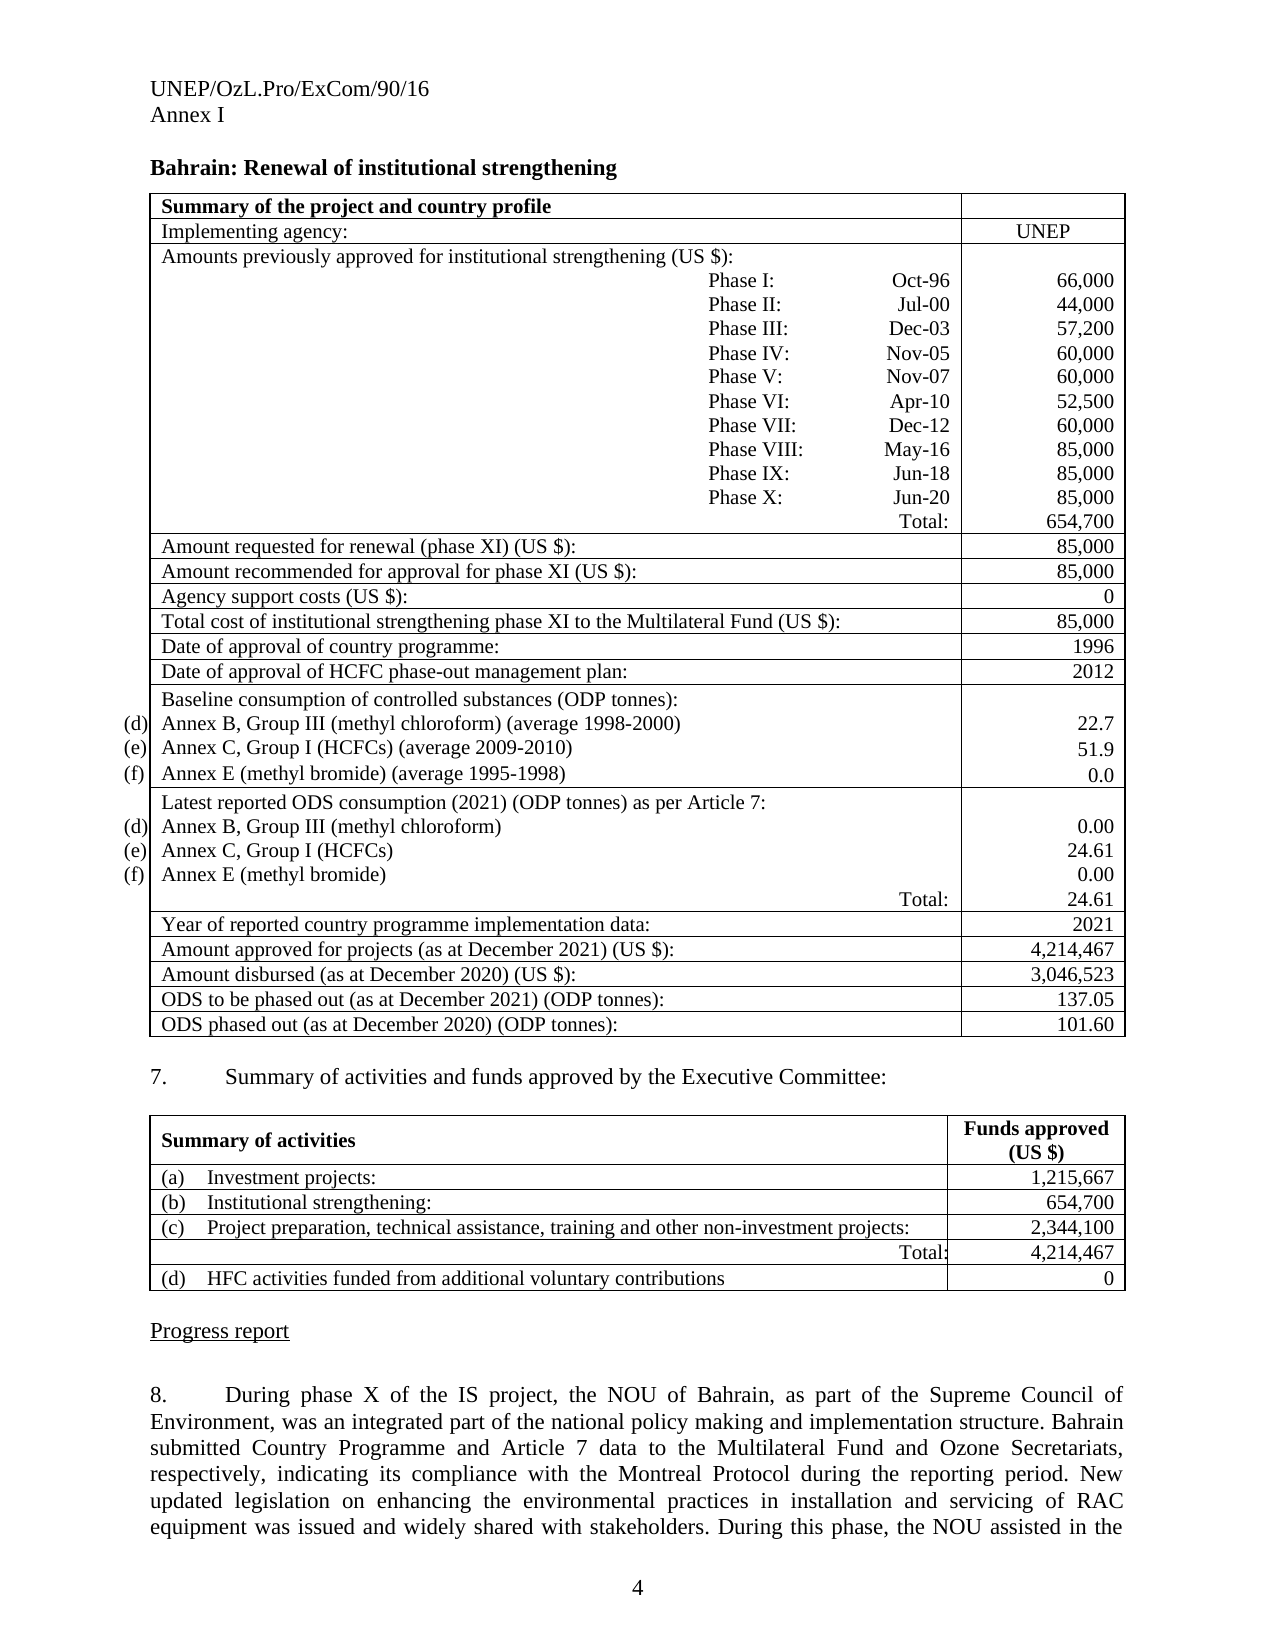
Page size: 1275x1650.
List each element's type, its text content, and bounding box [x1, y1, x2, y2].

table_header [962, 194, 1124, 218]
table_cell Nov-07 [826, 365, 961, 388]
table_cell Total: [151, 886, 961, 911]
table_cell Phase IV: [151, 340, 826, 364]
table_header Funds approved (US $) [948, 1116, 1124, 1164]
table_cell 0 [948, 1265, 1124, 1289]
table_cell Phase III: [151, 316, 826, 340]
table_cell Nov-05 [826, 340, 961, 364]
table_cell 51.9 [962, 735, 1124, 761]
table_cell (e) Annex C, Group I (HCFCs) [151, 838, 961, 862]
table_header Summary of activities [151, 1116, 947, 1164]
table_cell Dec-12 [826, 413, 961, 437]
table_cell Institutional strengthening: [207, 1190, 947, 1214]
table_cell 60,000 [962, 413, 1124, 437]
table_cell 654,700 [962, 509, 1124, 533]
table_cell HFC activities funded from additional voluntary contributions [207, 1265, 947, 1289]
table_cell 101.60 [962, 1012, 1124, 1036]
table_cell Total: [151, 509, 961, 533]
table_cell Latest reported ODS consumption (2021) (ODP tonnes) as per Article 7: [151, 788, 961, 814]
table_cell Project preparation, technical assistance, training and other non-investment projects: [207, 1215, 947, 1239]
table_cell 60,000 [962, 365, 1124, 388]
table_cell May-16 [826, 437, 961, 461]
table_cell Total cost of institutional strengthening phase XI to the Multilateral Fund (US $): [151, 609, 961, 633]
table_cell Amount approved for projects (as at December 2021) (US $): [151, 937, 961, 961]
text Bahrain: Renewal of institutional strengthening [150, 154, 1125, 180]
table_cell Phase VII: [151, 413, 826, 437]
table_cell 0 [962, 584, 1124, 608]
table_cell (e) Annex C, Group I (HCFCs) (average 2009-2010) [151, 735, 961, 761]
table_cell (d) Annex B, Group III (methyl chloroform) (average 1998-2000) [151, 711, 961, 735]
table_cell Amounts previously approved for institutional strengthening (US $): [151, 244, 961, 268]
table_cell (d) Annex B, Group III (methyl chloroform) [151, 814, 961, 838]
table_cell Phase IX: [151, 461, 826, 485]
table_cell Oct-96 [826, 268, 961, 292]
table_cell 44,000 [962, 292, 1124, 316]
table_cell ODS phased out (as at December 2020) (ODP tonnes): [151, 1012, 961, 1036]
table_cell 137.05 [962, 987, 1124, 1011]
table_cell Jul-00 [826, 292, 961, 316]
table_cell 24.61 [962, 838, 1124, 862]
table_cell Implementing agency: [151, 219, 961, 243]
table_cell Phase V: [151, 365, 826, 388]
table_cell 654,700 [948, 1190, 1124, 1214]
table_cell 60,000 [962, 340, 1124, 364]
table_cell Agency support costs (US $): [151, 584, 961, 608]
table_cell 4,214,467 [948, 1240, 1124, 1264]
table_cell (f) Annex E (methyl bromide) [151, 863, 961, 886]
table_cell 85,000 [962, 437, 1124, 461]
subtitle Summary of activities and funds approved by the Executive Committee: [150, 1063, 1125, 1090]
table_cell Amount recommended for approval for phase XI (US $): [151, 559, 961, 583]
table_cell 0.00 [962, 814, 1124, 838]
table_cell Phase VI: [151, 389, 826, 413]
table_cell 3,046,523 [962, 962, 1124, 986]
table_cell (a) [151, 1165, 207, 1189]
table_cell 52,500 [962, 389, 1124, 413]
table_cell ODS to be phased out (as at December 2021) (ODP tonnes): [151, 987, 961, 1011]
table_cell Jun-18 [826, 461, 961, 485]
table_cell UNEP [962, 219, 1124, 243]
table_cell Year of reported country programme implementation data: [151, 912, 961, 936]
table_cell Phase I: [151, 268, 826, 292]
table_cell [962, 685, 1124, 711]
table_cell 4,214,467 [962, 937, 1124, 961]
table_cell 85,000 [962, 534, 1124, 558]
table_cell (b) [151, 1190, 207, 1214]
table_cell (c) [151, 1215, 207, 1239]
table_cell (f) Annex E (methyl bromide) (average 1995-1998) [151, 761, 961, 787]
table_header Summary of the project and country profile [151, 194, 961, 218]
table_cell Amount requested for renewal (phase XI) (US $): [151, 534, 961, 558]
table_cell 66,000 [962, 268, 1124, 292]
table_cell 0.0 [962, 761, 1124, 787]
table_cell 85,000 [962, 485, 1124, 509]
table_cell 2012 [962, 660, 1124, 683]
table_cell 1996 [962, 634, 1124, 658]
table_cell Date of approval of country programme: [151, 634, 961, 658]
table_cell Phase VIII: [151, 437, 826, 461]
table_cell 85,000 [962, 609, 1124, 633]
table_cell 22.7 [962, 711, 1124, 735]
table_cell 24.61 [962, 886, 1124, 911]
table_cell Apr-10 [826, 389, 961, 413]
table_cell 2,344,100 [948, 1215, 1124, 1239]
table_cell Phase X: [151, 485, 826, 509]
table_cell Baseline consumption of controlled substances (ODP tonnes): [151, 685, 961, 711]
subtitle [150, 1381, 1125, 1539]
table_cell 57,200 [962, 316, 1124, 340]
table_cell [962, 788, 1124, 814]
table_cell Jun-20 [826, 485, 961, 509]
table_cell Total: [151, 1240, 947, 1264]
table_cell Phase II: [151, 292, 826, 316]
table_cell 1,215,667 [948, 1165, 1124, 1189]
table_cell Investment projects: [207, 1165, 947, 1189]
table_cell Amount disbursed (as at December 2020) (US $): [151, 962, 961, 986]
table_cell [962, 244, 1124, 268]
table_cell 2021 [962, 912, 1124, 936]
table_cell Date of approval of HCFC phase-out management plan: [151, 660, 961, 683]
text Progress report [150, 1317, 1125, 1343]
table_cell Dec-03 [826, 316, 961, 340]
table_cell (d) [151, 1265, 207, 1289]
table_cell 85,000 [962, 461, 1124, 485]
table_cell 0.00 [962, 863, 1124, 886]
table_cell 85,000 [962, 559, 1124, 583]
